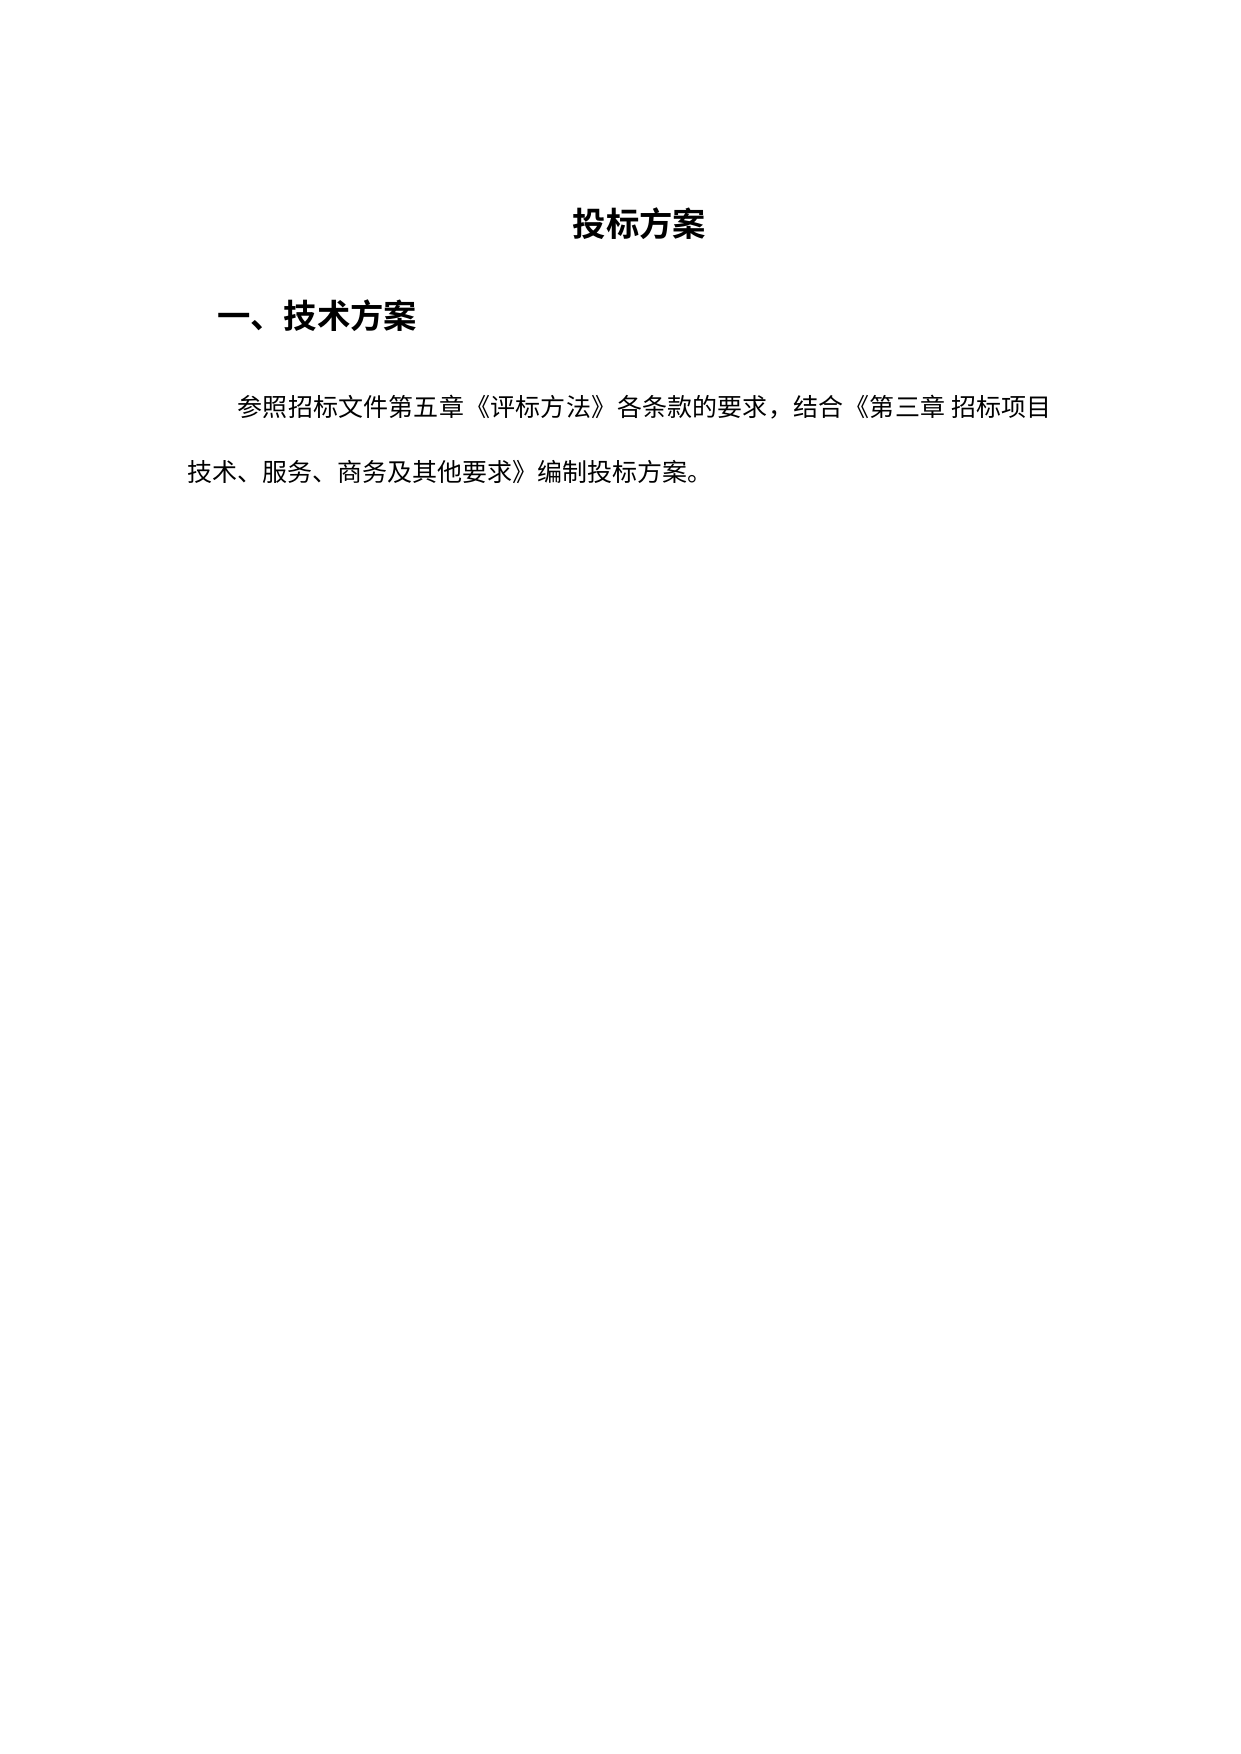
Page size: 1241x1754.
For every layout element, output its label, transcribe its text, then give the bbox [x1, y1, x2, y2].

text 一、技术方案 [217, 281, 1053, 346]
text 参照招标文件第五章《评标方法》各条款的要求，结合《第三章 招标项目技术、服务、商务及其他要求》编制投标方案。 [187, 373, 1053, 503]
text 投标方案 [217, 189, 1053, 254]
